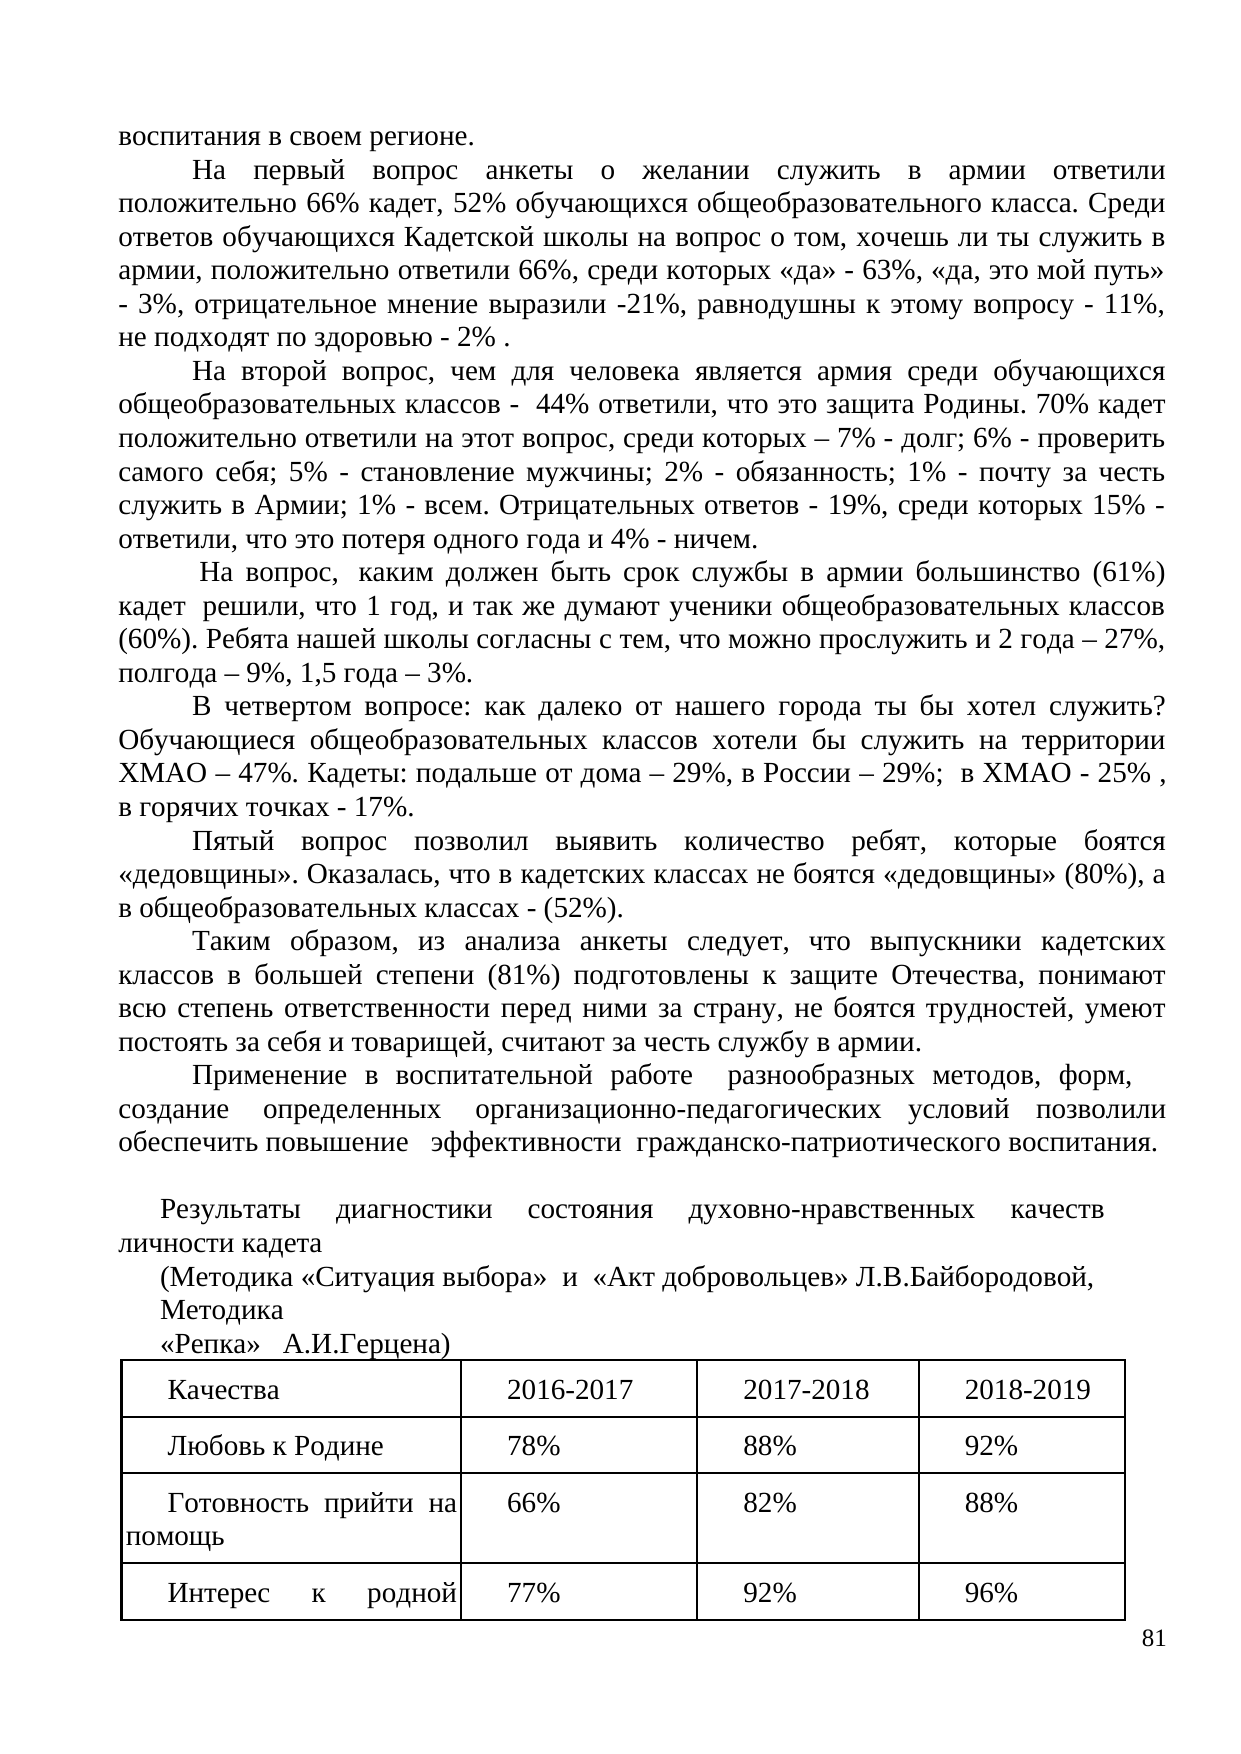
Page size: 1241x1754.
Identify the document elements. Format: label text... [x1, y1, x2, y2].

table_header 2018-2019 [920, 1361, 1124, 1416]
text Результаты диагностики состояния духовно-нравственных качеств личности кадета [118, 1192, 1105, 1259]
table_cell 88% [920, 1474, 1124, 1562]
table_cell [123, 1564, 460, 1619]
text Методика [118, 1292, 1167, 1326]
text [118, 118, 1167, 152]
text «Репка» А.И.Герцена) [118, 1326, 1167, 1359]
text Пятый вопрос позволил выявить количество ребят, которые боятся «дедовщины». Оказалась, что в кадетских классах не боятся «дедовщины» (80%), а в общеобразовательных классах - (52%). [118, 823, 1167, 923]
text На вопрос, каким должен быть срок службы в армии большинство (61%) кадет решили, что 1 год, и так же думают ученики общеобразовательных классов (60%). Ребята нашей школы согласны с тем, что можно прослужить и 2 года – 27%, полгода – 9%, 1,5 года – 3%. [118, 554, 1167, 688]
table_cell 88% [698, 1418, 918, 1472]
table_header Качества [123, 1361, 460, 1416]
table_cell 96% [920, 1564, 1124, 1619]
table_cell 66% [462, 1474, 696, 1562]
text В четвертом вопросе: как далеко от нашего города ты бы хотел служить? Обучающиеся общеобразовательных классов хотели бы служить на территории ХМАО – 47%. Кадеты: подальше от дома – 29%, в России – 29%; в ХМАО - 25% , в горячих точках - 17%. [118, 688, 1167, 823]
text Применение в воспитательной работе разнообразных методов, форм, создание определенных организационно-педагогических условий позволили обеспечить повышение эффективности гражданско-патриотического воспитания. [118, 1057, 1167, 1158]
text (Методика «Ситуация выбора» и «Акт добровольцев» Л.В.Байбородовой, [118, 1259, 1167, 1292]
table_header 2017-2018 [698, 1361, 918, 1416]
table_header 2016-2017 [462, 1361, 696, 1416]
table_cell 92% [920, 1418, 1124, 1472]
text На второй вопрос, чем для человека является армия среди обучающихся общеобразовательных классов - 44% ответили, что это защита Родины. 70% кадет положительно ответили на этот вопрос, среди которых – 7% - долг; 6% - проверить самого себя; 5% - становление мужчины; 2% - обязанность; 1% - почту за честь служить в Армии; 1% - всем. Отрицательных ответов - 19%, среди которых 15% - ответили, что это потеря одного года и 4% - ничем. [118, 353, 1167, 554]
table_cell 77% [462, 1564, 696, 1619]
table_cell Любовь к Родине [123, 1418, 460, 1472]
table_cell Готовность прийти на помощь [123, 1474, 460, 1562]
text На первый вопрос анкеты о желании служить в армии ответили положительно 66% кадет, 52% обучающихся общеобразовательного класса. Среди ответов обучающихся Кадетской школы на вопрос о том, хочешь ли ты служить в армии, положительно ответили 66%, среди которых «да» - 63%, «да, это мой путь» - 3%, отрицательное мнение выразили -21%, равнодушны к этому вопросу - 11%, не подходят по здоровью - 2% . [118, 152, 1167, 353]
table_cell 92% [698, 1564, 918, 1619]
text Таким образом, из анализа анкеты следует, что выпускники кадетских классов в большей степени (81%) подготовлены к защите Отечества, понимают всю степень ответственности перед ними за страну, не боятся трудностей, умеют постоять за себя и товарищей, считают за честь службу в армии. [118, 923, 1167, 1057]
table_cell 78% [462, 1418, 696, 1472]
table_cell 82% [698, 1474, 918, 1562]
